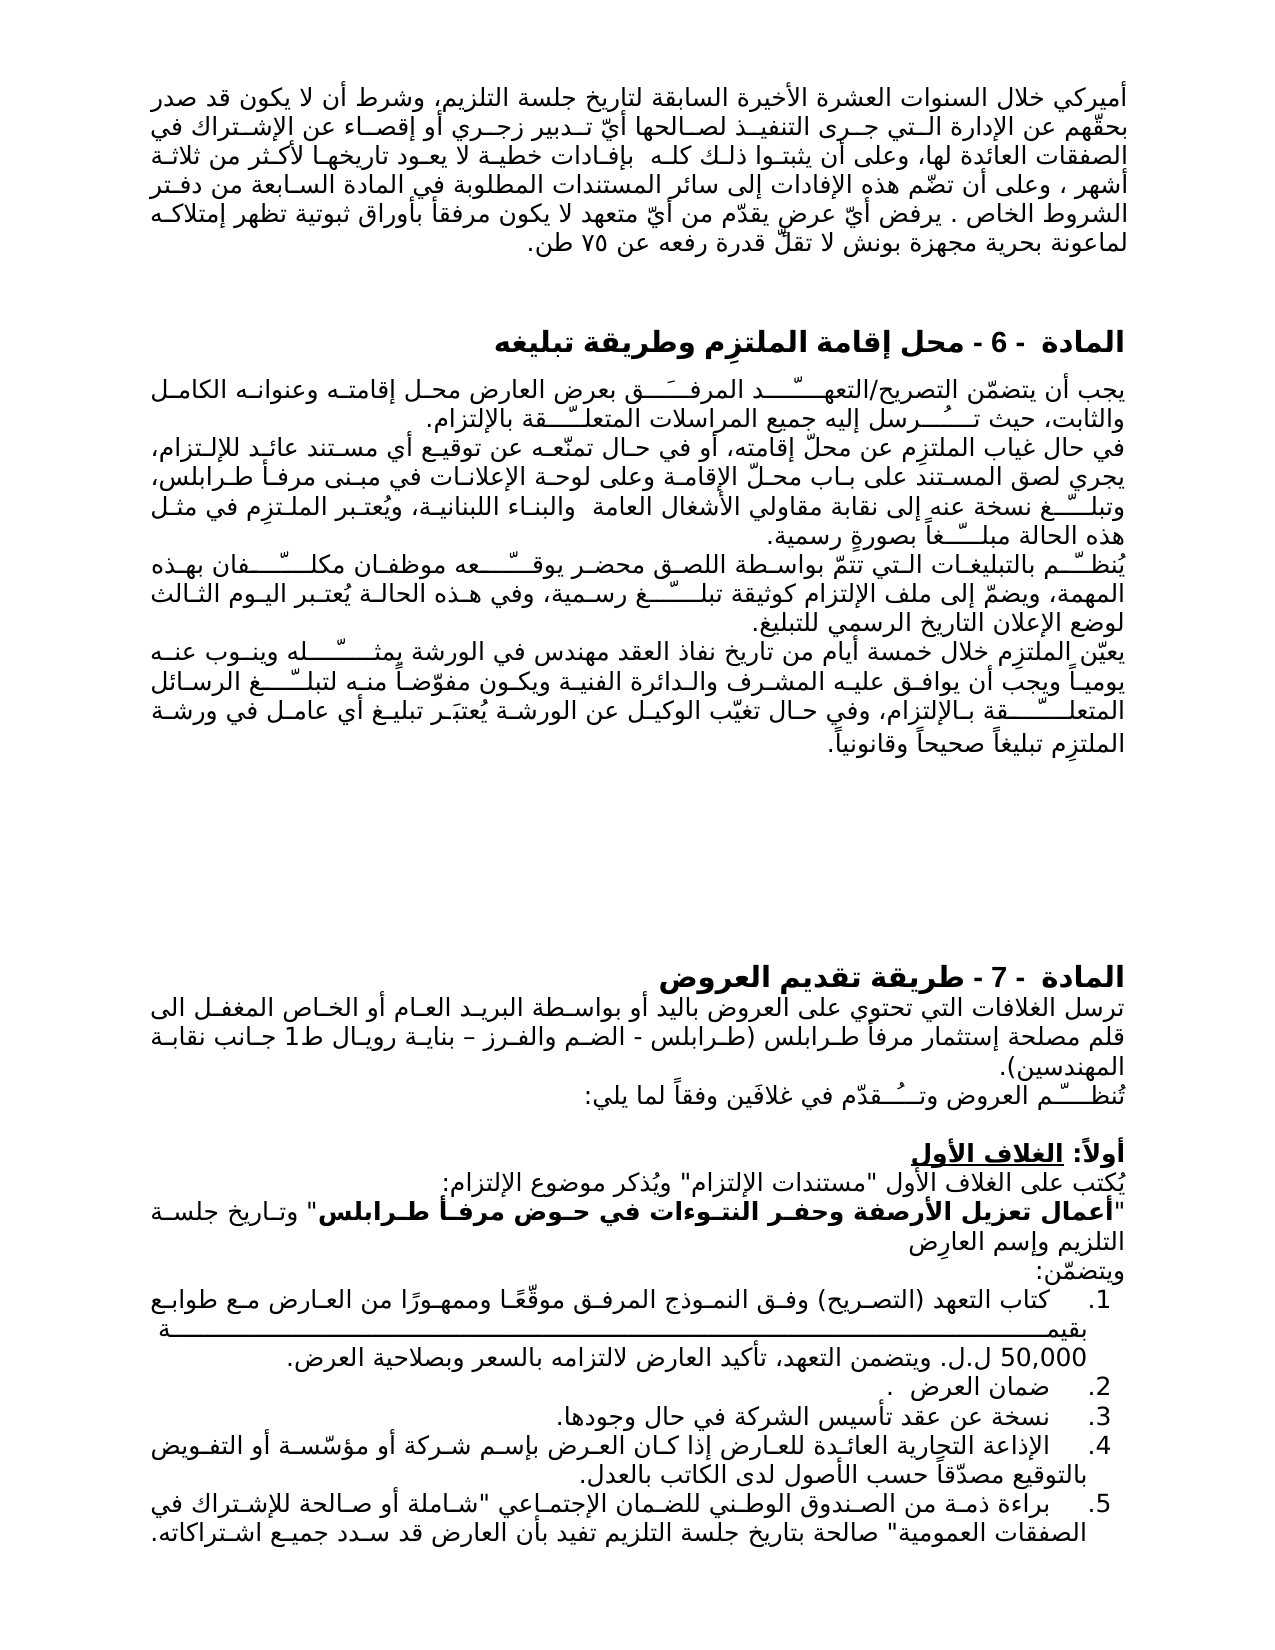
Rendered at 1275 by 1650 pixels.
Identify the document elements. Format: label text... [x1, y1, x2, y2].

list الإذاعة التجارية العائدة للعارض إذا كان العرض بإسم شركة أو مؤسّسة أو التفويض بالتوقيع مصدّقاً حسب الأصول لدى الكاتب بالعدل. [150, 1431, 1087, 1489]
list ضمان العرض . [150, 1373, 1087, 1402]
text تُنظــــّـم العروض وتـــُــقدّم في غلافَين وفقاً لما يلي: [150, 1081, 1125, 1110]
text يُنظــّـم بالتبليغات التي تتمّ بواسطة اللصق محضر يوقـــّـــعه موظفان مكلــــّـــفان بهذه المهمة، ويضمّ إلى ملف الإلتزام كوثيقة تبلــــّـــغ رسمية، وفي هذه الحالة يُعتبر اليوم الثالث لوضع الإعلان التاريخ الرسمي للتبليغ. [150, 550, 1125, 638]
list نسخة عن عقد تأسيس الشركة في حال وجودها. [150, 1402, 1087, 1431]
text المادة - 7 - طريقة تقديم العروض [150, 960, 1125, 993]
text يعيّن الملتزِم خلال خمسة أيام من تاريخ نفاذ العقد مهندس في الورشة يمثـــــّــــله وينوب عنه يومياً ويجب أن يوافق عليه المشرف والدائرة الفنية ويكون مفوّضاً منه لتبلــّـــغ الرسائل المتعلــــّـــقة بالإلتزام، وفي حال تغيّب الوكيل عن الورشة يُعتبَر تبليغ أي عامل في ورشة الملتزِم تبليغاً صحيحاً وقانونياً. [150, 638, 1125, 759]
list كتاب التعهد (التصريح) وفق النموذج المرفق موقّعًا وممهورًا من العارض مع طوابع بقيمة 50,000 ل.ل. ويتضمن التعهد، تأكيد العارض لالتزامه بالسعر وبصلاحية العرض. [150, 1285, 1087, 1373]
text أولاً: الغلاف الأول [150, 1139, 1125, 1168]
text في حال غياب الملتزِم عن محلّ إقامته، أو في حال تمنّعه عن توقيع أي مستند عائد للإلتزام، يجري لصق المستند على باب محلّ الإقامة وعلى لوحة الإعلانات في مبنى مرفأ طرابلس، وتبلـــّــغ نسخة عنه إلى نقابة مقاولي الأشغال العامة والبناء اللبنانية، ويُعتبر الملتزِم في مثل هذه الحالة مبلـــّــغاً بصورةٍ رسمية. [150, 433, 1125, 550]
text "أعمال تعزيل الأرصفة وحفر النتوءات في حوض مرفأ طرابلس" وتاريخ جلسة التلزيم وإسم العارِض [150, 1198, 1125, 1256]
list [150, 1489, 1087, 1548]
text ترسل الغلافات التي تحتوي على العروض باليد أو بواسطة البريد العام أو الخاص المغفل الى قلم مصلحة إستثمار مرفأ طرابلس (طرابلس - الضم والفرز – بناية رويال ط1 جانب نقابة المهندسين). [150, 993, 1125, 1081]
text المادة - 6 - محل إقامة الملتزِم وطريقة تبليغه [150, 325, 1125, 358]
text يجب أن يتضمّن التصريح/التعهــــّــــد المرفـــَـــق بعرض العارض محل إقامته وعنوانه الكامل والثابت، حيث تــــُـــرسل إليه جميع المراسلات المتعلــّـــقة بالإلتزام. [150, 375, 1125, 433]
text يُكتب على الغلاف الأول "مستندات الإلتزام" ويُذكر موضوع الإلتزام: [150, 1168, 1125, 1198]
text ويتضمّن: [150, 1256, 1125, 1285]
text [150, 83, 1128, 258]
